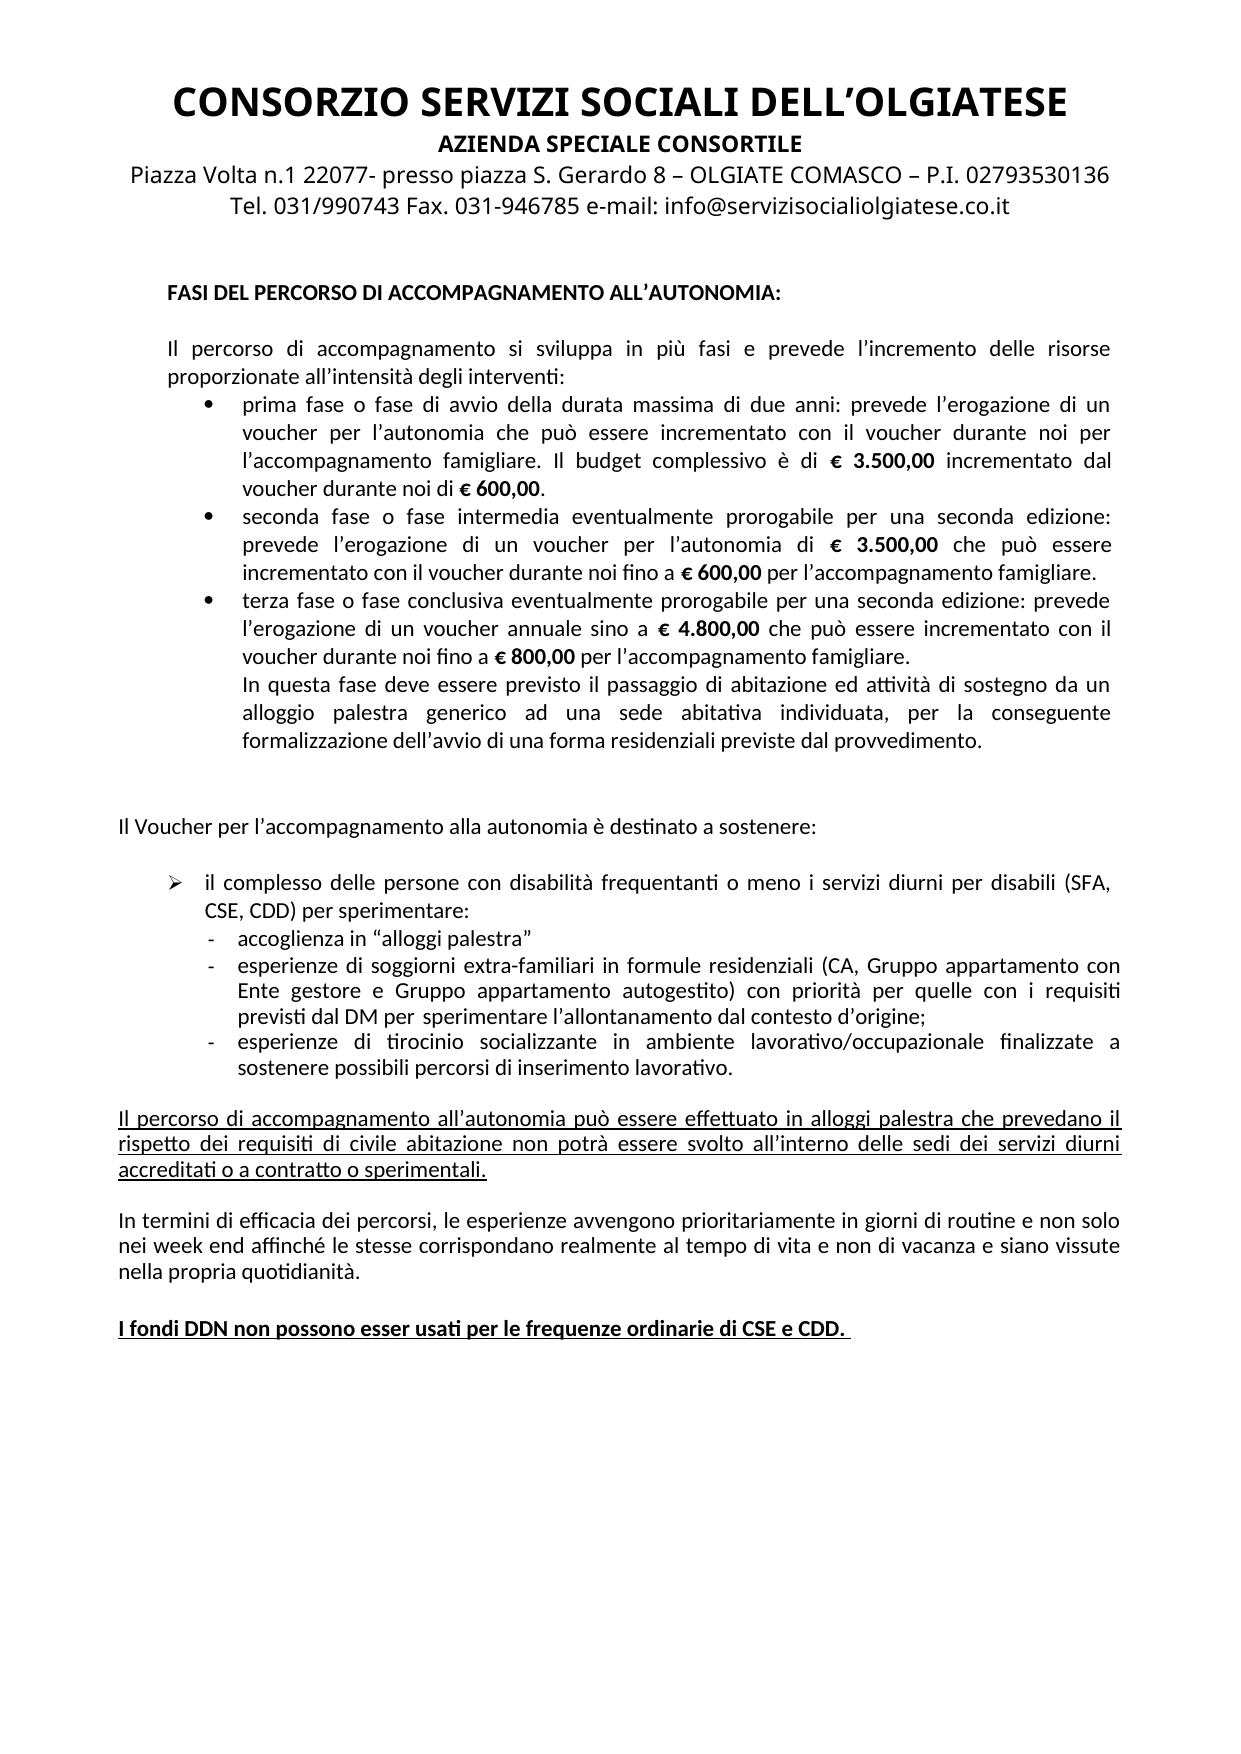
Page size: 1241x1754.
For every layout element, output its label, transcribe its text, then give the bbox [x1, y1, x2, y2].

list prima fase o fase di avvio della durata massima di due anni: prevede l’erogazione di un voucher per l’autonomia che può essere incrementato con il voucher durante noi per l’accompagnamento famigliare. Il budget complessivo è di € 3.500,00 incrementato dal voucher durante noi di € 600,00. [204, 390, 1112, 502]
text FASI DEL PERCORSO DI ACCOMPAGNAMENTO ALL’AUTONOMIA: [118, 278, 1112, 306]
text Il percorso di accompagnamento si sviluppa in più fasi e prevede l’incremento delle risorse proporzionate all’intensità degli interventi: [167, 334, 1112, 390]
text In termini di efficacia dei percorsi, le esperienze avvengono prioritariamente in giorni di routine e non solo nei week end affinché le stesse corrispondano realmente al tempo di vita e non di vacanza e siano vissute nella propria quotidianità. [118, 1208, 1122, 1284]
text Il percorso di accompagnamento all’autonomia può essere effettuato in alloggi palestra che prevedano il rispetto dei requisiti di civile abitazione non potrà essere svolto all’interno delle sedi dei servizi diurni accreditati o a contratto o sperimentali. [118, 1106, 1122, 1128]
list terza fase o fase conclusiva eventualmente prorogabile per una seconda edizione: prevede l’erogazione di un voucher annuale sino a € 4.800,00 che può essere incrementato con il voucher durante noi fino a € 800,00 per l’accompagnamento famigliare. [204, 586, 1112, 670]
text Il Voucher per l’accompagnamento alla autonomia è destinato a sostenere: [118, 812, 1122, 840]
list accoglienza in “alloggi palestra” [208, 924, 1112, 953]
text I fondi DDN non possono esser usati per le frequenze ordinarie di CSE e CDD. [118, 1314, 1122, 1342]
text In questa fase deve essere previsto il passaggio di abitazione ed attività di sostegno da un alloggio palestra generico ad una sede abitativa individuata, per la conseguente formalizzazione dell’avvio di una forma residenziali previste dal provvedimento. [242, 671, 1112, 754]
list esperienze di soggiorni extra-familiari in formule residenziali (CA, Gruppo appartamento con Ente gestore e Gruppo appartamento autogestito) con priorità per quelle con i requisiti previsti dal DM per sperimentare l’allontanamento dal contesto d’origine; [208, 953, 1122, 1029]
list il complesso delle persone con disabilità frequentanti o meno i servizi diurni per disabili (SFA, CSE, CDD) per sperimentare: [167, 868, 1112, 924]
list esperienze di tirocinio socializzante in ambiente lavorativo/occupazionale finalizzate a sostenere possibili percorsi di inserimento lavorativo. [208, 1029, 1122, 1080]
text Il percorso di accompagnamento all’autonomia può essere effettuato in alloggi palestra che prevedano il rispetto dei requisiti di civile abitazione non potrà essere svolto all’interno delle sedi dei servizi diurni accreditati o a contratto o sperimentali. [118, 1130, 1122, 1154]
text Il percorso di accompagnamento all’autonomia può essere effettuato in alloggi palestra che prevedano il rispetto dei requisiti di civile abitazione non potrà essere svolto all’interno delle sedi dei servizi diurni accreditati o a contratto o sperimentali. [118, 1155, 1122, 1182]
list seconda fase o fase intermedia eventualmente prorogabile per una seconda edizione: prevede l’erogazione di un voucher per l’autonomia di € 3.500,00 che può essere incrementato con il voucher durante noi fino a € 600,00 per l’accompagnamento famigliare. [204, 502, 1112, 586]
